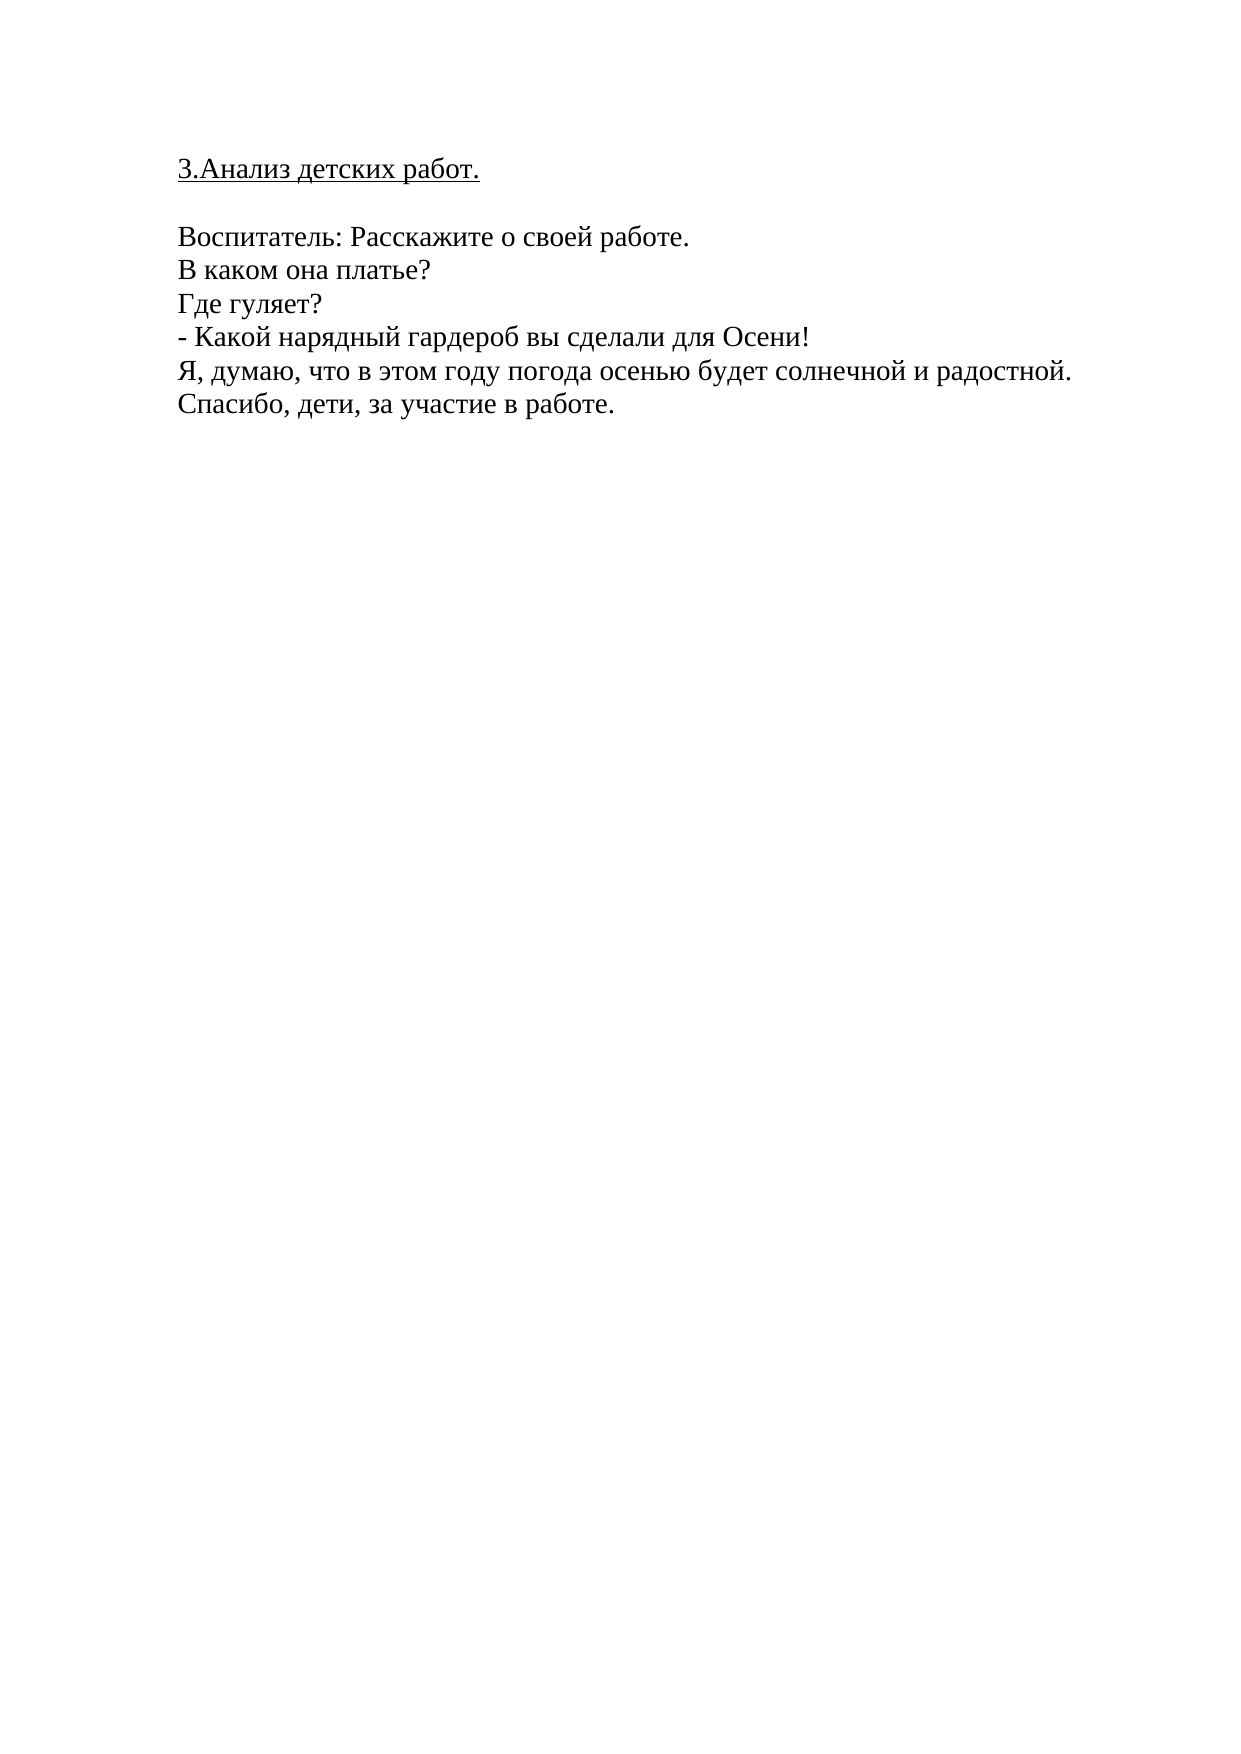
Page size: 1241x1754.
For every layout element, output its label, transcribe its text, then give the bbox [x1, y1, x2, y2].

text 3.Анализ детских работ. [177, 152, 1152, 185]
text В каком она платье? [177, 252, 1152, 286]
text Я, думаю, что в этом году погода осенью будет солнечной и радостной. [177, 353, 1152, 386]
text - Какой нарядный гардероб вы сделали для Осени! [177, 319, 1152, 353]
text Воспитатель: Расскажите о своей работе. [177, 219, 1152, 252]
text Где гуляет? [177, 286, 1152, 319]
text Спасибо, дети, за участие в работе. [177, 386, 1152, 420]
